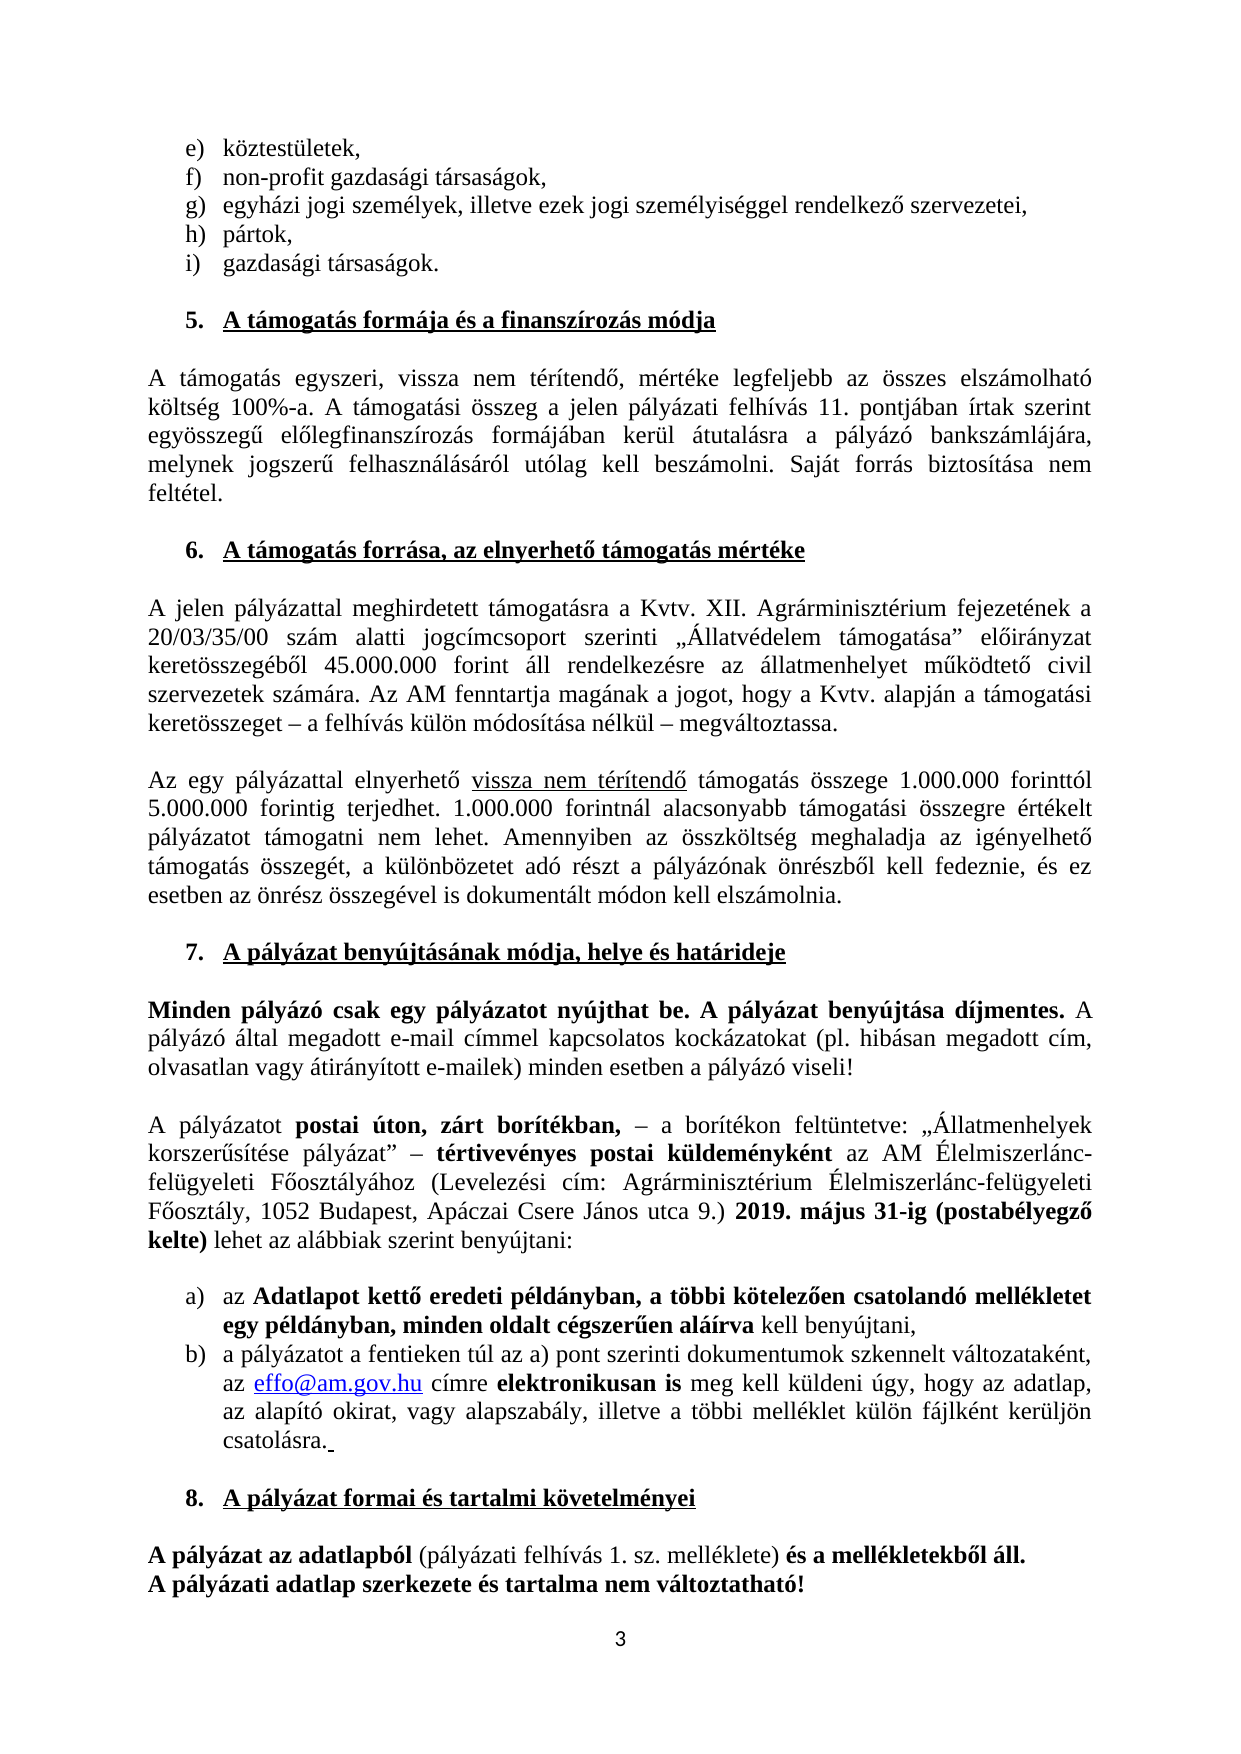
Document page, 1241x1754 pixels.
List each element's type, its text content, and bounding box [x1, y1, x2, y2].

text A pályázat az adatlapból (pályázati felhívás 1. sz. melléklete) és a mellékletekből áll. [148, 1540, 1093, 1569]
text Minden pályázó csak egy pályázatot nyújthat be. A pályázat benyújtása díjmentes. A pályázó által megadott e-mail címmel kapcsolatos kockázatokat (pl. hibásan megadott cím, olvasatlan vagy átirányított e-mailek) minden esetben a pályázó viseli! [148, 995, 1093, 1081]
list Az egy pályázattal elnyerhető vissza nem térítendő támogatás összege 1.000.000 forinttól 5.000.000 forintig terjedhet. 1.000.000 forintnál alacsonyabb támogatási összegre értékelt pályázatot támogatni nem lehet. Amennyiben az összköltség meghaladja az igényelhető támogatás összegét, a különbözetet adó részt a pályázónak önrészből kell fedeznie, és ez esetben az önrész összegével is dokumentált módon kell elszámolnia. [148, 765, 1093, 908]
list gazdasági társaságok. [185, 248, 1093, 277]
list az Adatlapot kettő eredeti példányban, a többi kötelezően csatolandó mellékletet egy példányban, minden oldalt cégszerűen aláírva kell benyújtani, [185, 1281, 1093, 1339]
list A támogatás formája és a finanszírozás módja [185, 305, 1093, 334]
list egyházi jogi személyek, illetve ezek jogi személyiséggel rendelkező szervezetei, [185, 190, 1093, 219]
list non-profit gazdasági társaságok, [185, 162, 1093, 190]
text A pályázatot postai úton, zárt borítékban, – a borítékon feltüntetve: „Állatmenhelyek korszerűsítése pályázat” – tértivevényes postai küldeményként az AM Élelmiszerlánc-felügyeleti Főosztályához (Levelezési cím: Agrárminisztérium Élelmiszerlánc-felügyeleti Főosztály, 1052 Budapest, Apáczai Csere János utca 9.) 2019. május 31-ig (postabélyegző kelte) lehet az alábbiak szerint benyújtani: [148, 1110, 1093, 1253]
list A pályázat formai és tartalmi követelményei [185, 1483, 1093, 1511]
list A támogatás egyszeri, vissza nem térítendő, mértéke legfeljebb az összes elszámolható költség 100%-a. A támogatási összeg a jelen pályázati felhívás 11. pontjában írtak szerint egyösszegű előlegfinanszírozás formájában kerül átutalásra a pályázó bankszámlájára, melynek jogszerű felhasználásáról utólag kell beszámolni. Saját forrás biztosítása nem feltétel. [148, 363, 1093, 507]
list A támogatás forrása, az elnyerhető támogatás mértéke [185, 535, 1093, 564]
list A pályázat benyújtásának módja, helye és határideje [185, 937, 1093, 966]
list A jelen pályázattal meghirdetett támogatásra a Kvtv. XII. Agrárminisztérium fejezetének a 20/03/35/00 szám alatti jogcímcsoport szerinti „Állatvédelem támogatása” előirányzat keretösszegéből 45.000.000 forint áll rendelkezésre az állatmenhelyet működtető civil szervezetek számára. Az AM fenntartja magának a jogot, hogy a Kvtv. alapján a támogatási keretösszeget – a felhívás külön módosítása nélkül – megváltoztassa. [148, 593, 1093, 737]
list köztestületek, [185, 133, 1093, 162]
list a pályázatot a fentieken túl az a) pont szerinti dokumentumok szkennelt változataként, az effo@am.gov.hu címre elektronikusan is meg kell küldeni úgy, hogy az adatlap, az alapító okirat, vagy alapszabály, illetve a többi melléklet külön fájlként kerüljön csatolásra. [185, 1339, 1093, 1454]
text A pályázati adatlap szerkezete és tartalma nem változtatható! [148, 1569, 1093, 1598]
list pártok, [185, 219, 1093, 248]
